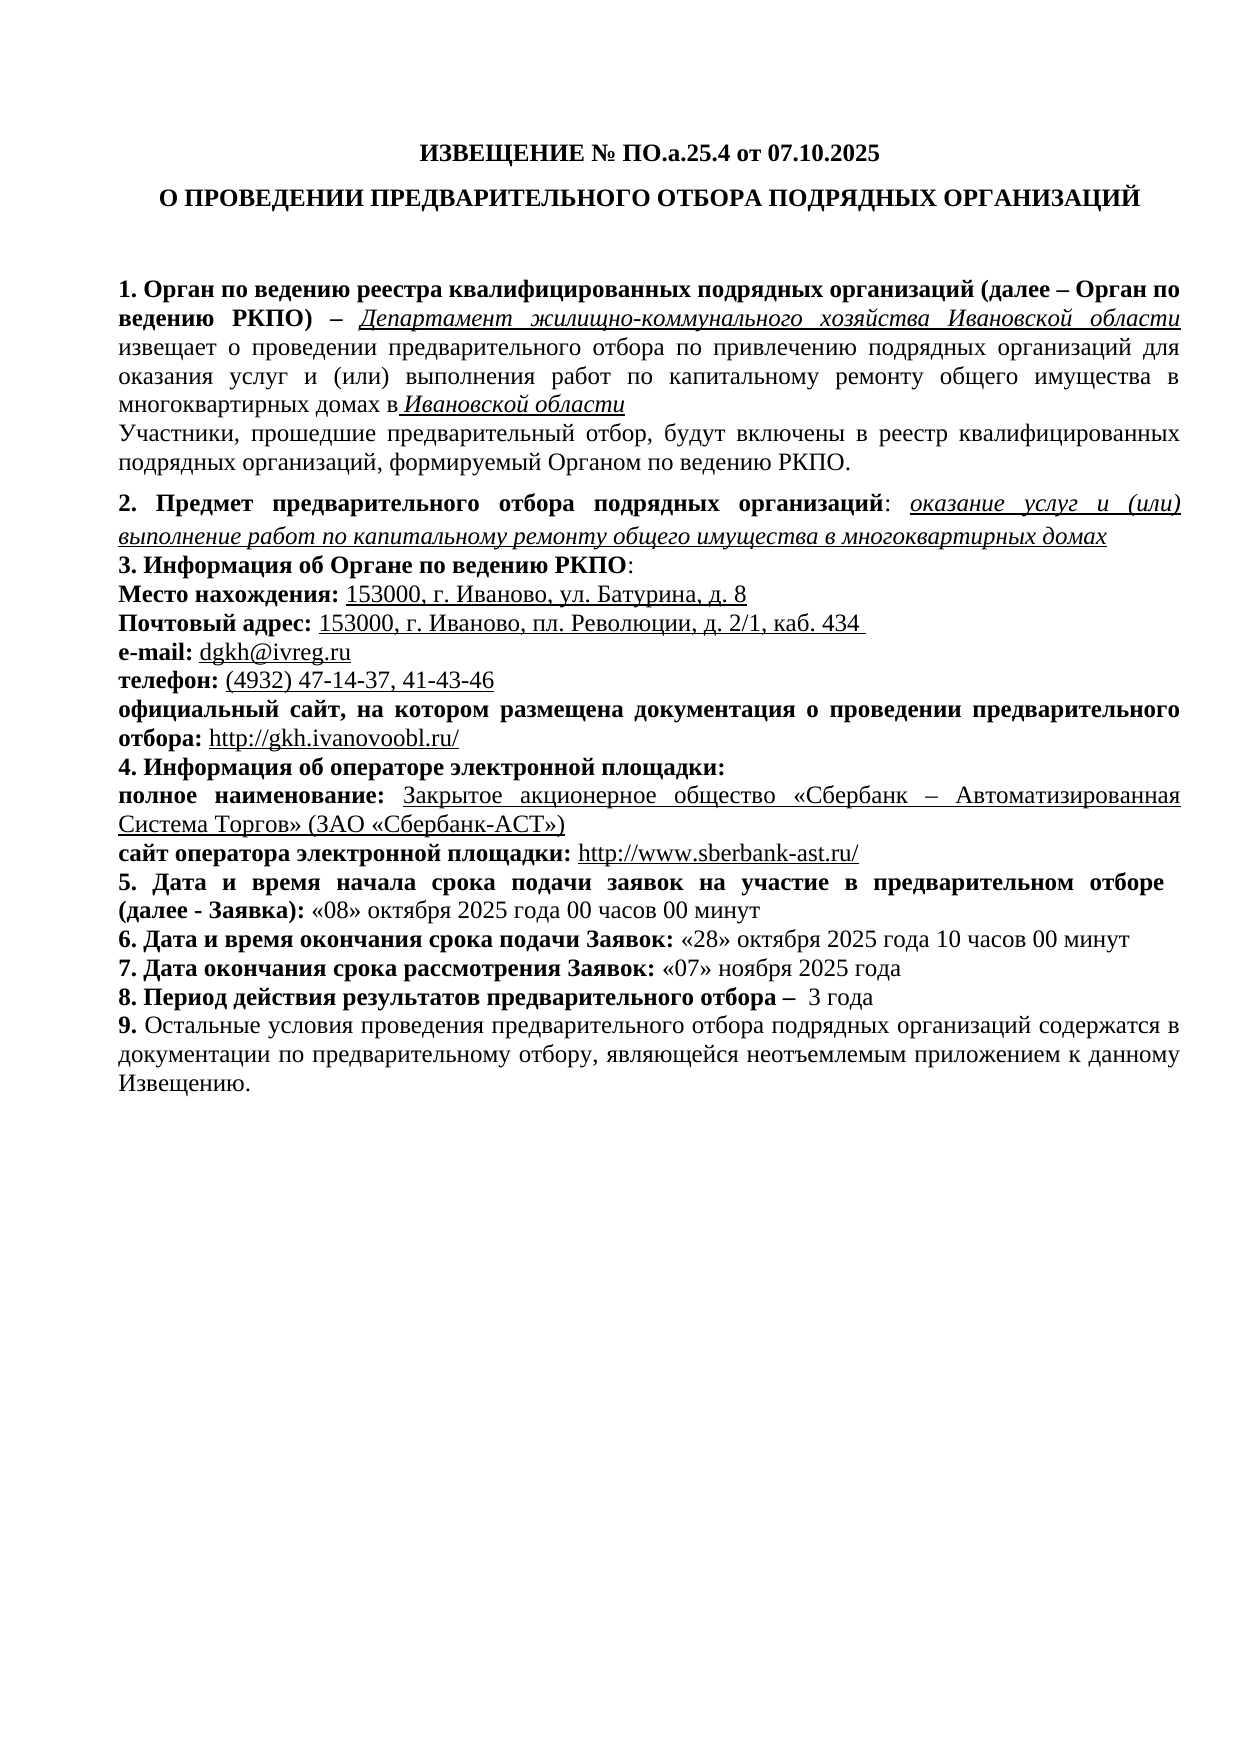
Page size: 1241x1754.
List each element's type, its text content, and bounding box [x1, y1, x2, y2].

list полное наименование: Закрытое акционерное общество «Сбербанк – Автоматизированная Система Торгов» (ЗАО «Сбербанк-АСТ») [118, 781, 1181, 838]
list сайт оператора электронной площадки: http://www.sberbank-ast.ru/ [118, 838, 1181, 867]
text 9. Остальные условия проведения предварительного отбора подрядных организаций содержатся в документации по предварительному отбору, являющейся неотъемлемым приложением к данному Извещению. [118, 1011, 1181, 1097]
text 4. Информация об операторе электронной площадки: [118, 752, 1181, 781]
text Место нахождения: 153000, г. Иваново, ул. Батурина, д. 8 [118, 579, 1181, 608]
text О ПРОВЕДЕНИИ ПРЕДВАРИТЕЛЬНОГО ОТБОРА ПОДРЯДНЫХ ОРГАНИЗАЦИЙ [118, 183, 1181, 212]
text 3. Информация об Органе по ведению РКПО: [118, 551, 1181, 579]
text 8. Период действия результатов предварительного отбора – 3 года [118, 982, 1181, 1011]
text 7. Дата окончания срока рассмотрения Заявок: «07» ноября 2025 года [118, 953, 1181, 982]
text 2. Предмет предварительного отбора подрядных организаций: оказание услуг и (или) выполнение работ по капитальному ремонту общего имущества в многоквартирных домах [118, 488, 1181, 551]
text официальный сайт, на котором размещена документация о проведении предварительного отбора: http://gkh.ivanovoobl.ru/ [118, 694, 1181, 752]
text ИЗВЕЩЕНИЕ № ПО.а.25.4 от 07.10.2025 [118, 138, 1181, 167]
text 5. Дата и время начала срока подачи заявок на участие в предварительном отборе (далее - Заявка): «08» октября 2025 года 00 часов 00 минут [118, 867, 1181, 924]
list Участники, прошедшие предварительный отбор, будут включены в реестр квалифицированных подрядных организаций, формируемый Органом по ведению РКПО. [118, 418, 1181, 476]
text Почтовый адрес: 153000, г. Иваново, пл. Революции, д. 2/1, каб. 434 [118, 608, 1181, 637]
text телефон: (4932) 47-14-37, 41-43-46 [118, 666, 1181, 694]
text 6. Дата и время окончания срока подачи Заявок: «28» октября 2025 года 10 часов 00 минут [118, 924, 1181, 953]
text e-mail: dgkh@ivreg.ru [118, 637, 1181, 666]
text 1. Орган по ведению реестра квалифицированных подрядных организаций (далее – Орган по ведению РКПО) – Департамент жилищно-коммунального хозяйства Ивановской области извещает о проведении предварительного отбора по привлечению подрядных организаций для оказания услуг и (или) выполнения работ по капитальному ремонту общего имущества в многоквартирных домах в Ивановской области [118, 274, 1181, 418]
